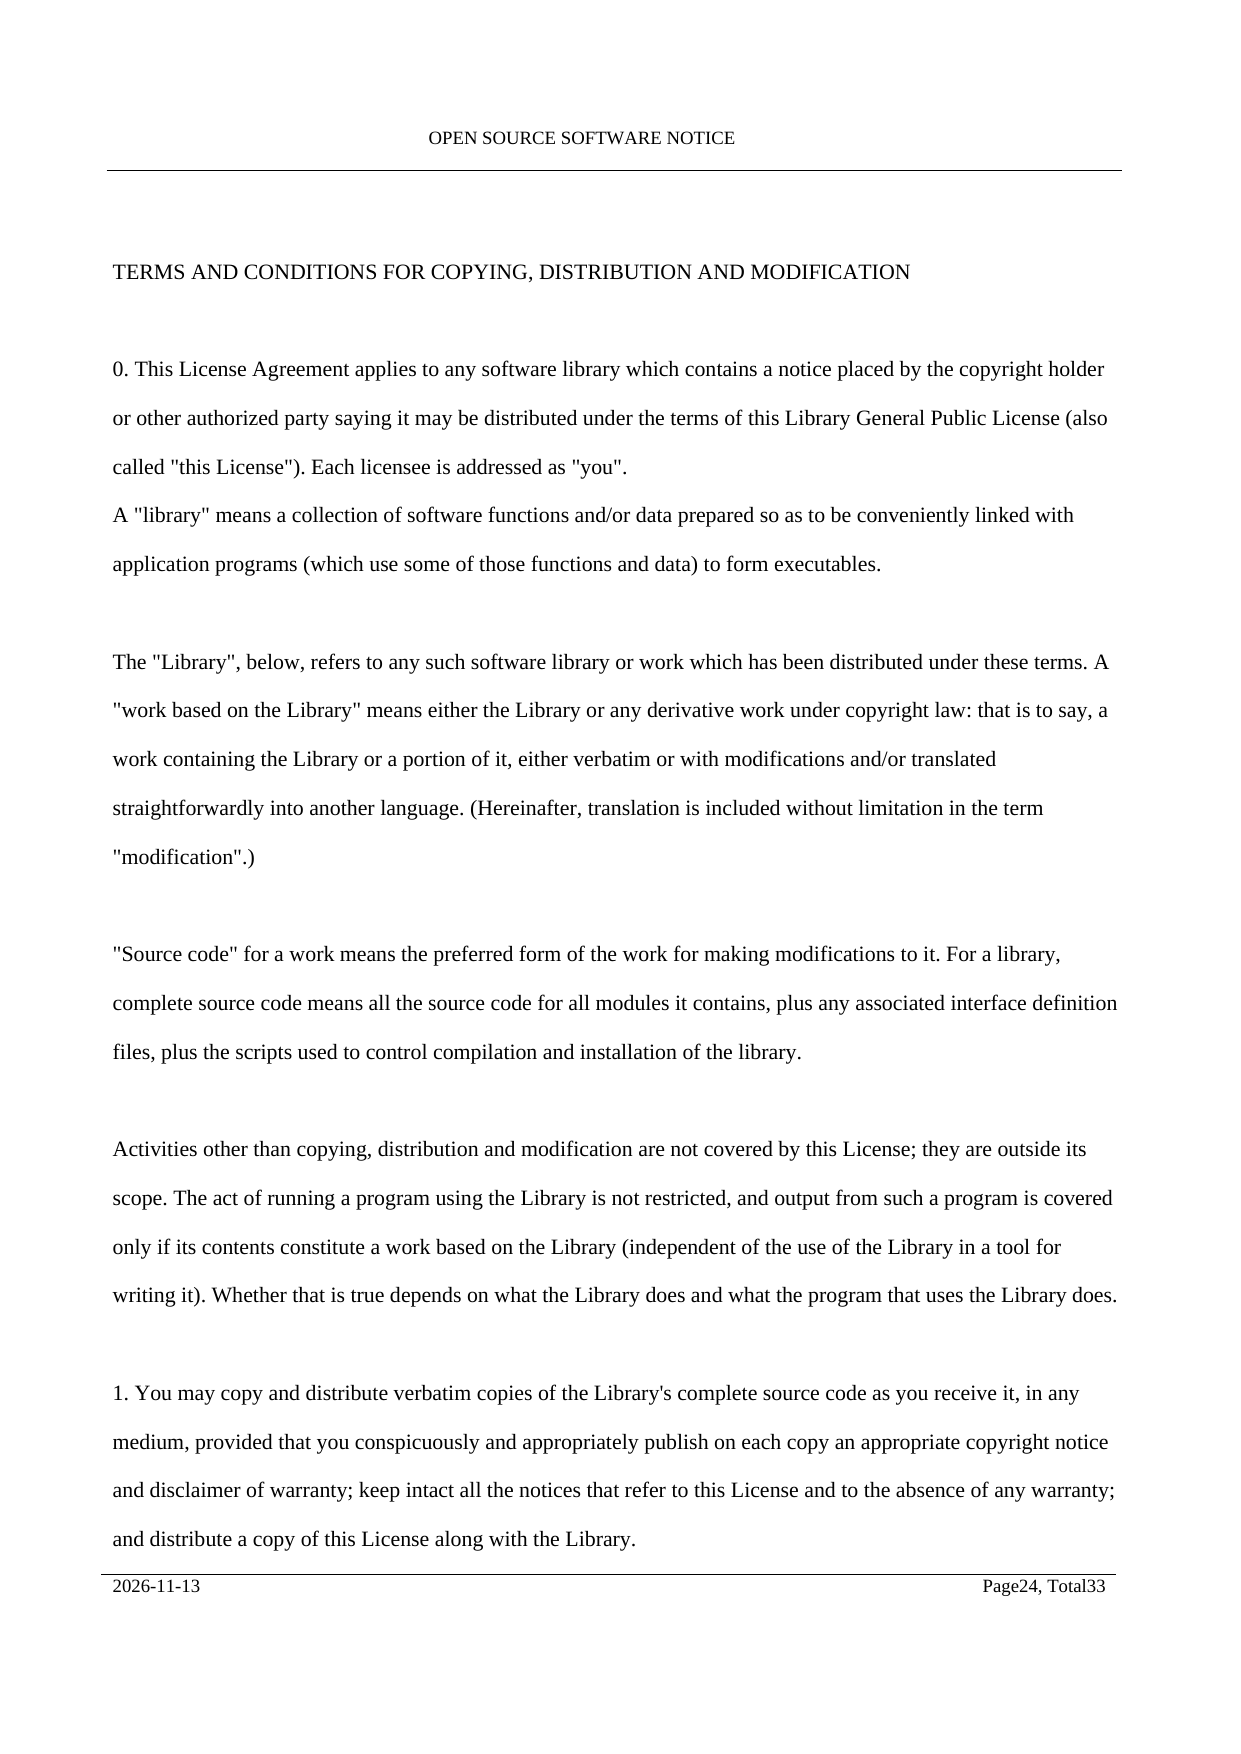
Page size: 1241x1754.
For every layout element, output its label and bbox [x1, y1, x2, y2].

text [112, 206, 1128, 1555]
